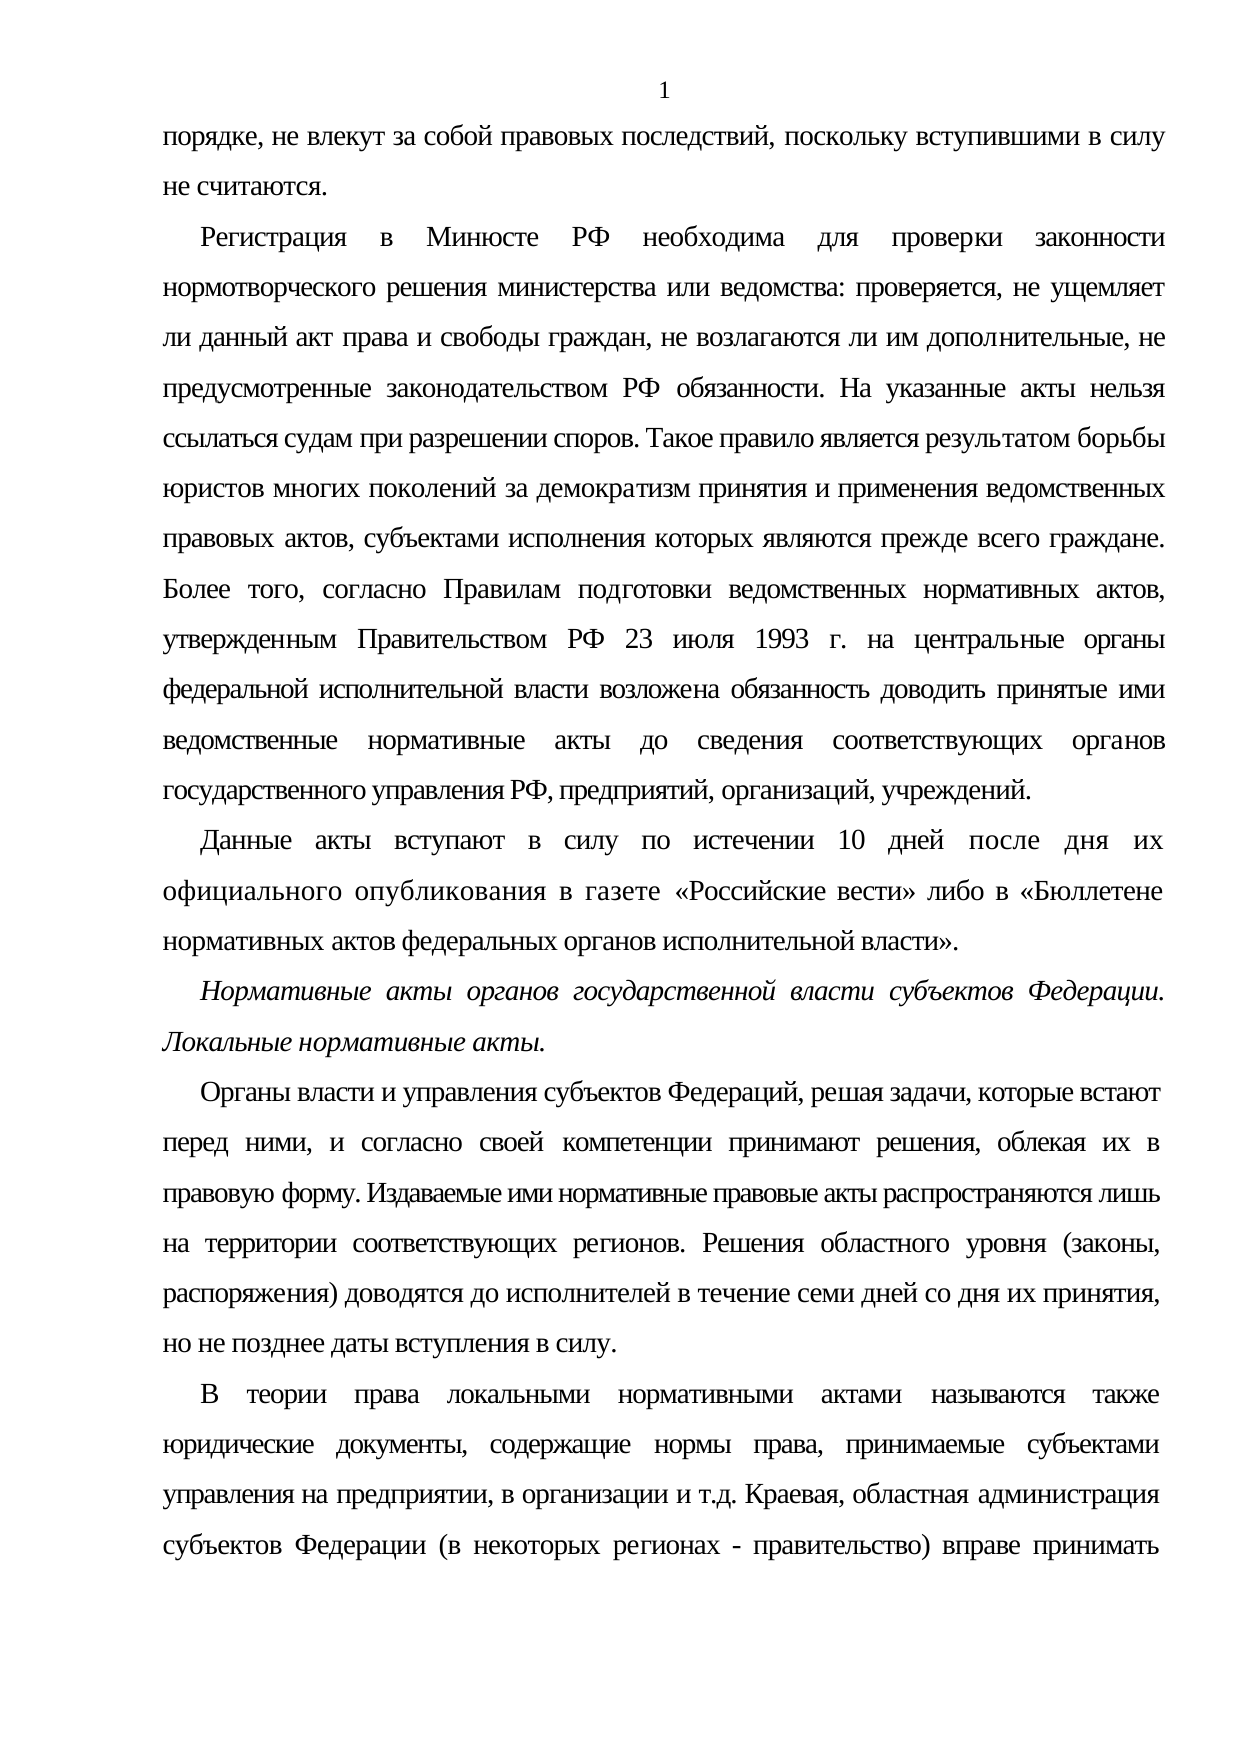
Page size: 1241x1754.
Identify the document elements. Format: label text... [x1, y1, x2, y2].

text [162, 118, 1166, 202]
text Регистрация в Минюсте РФ необходима для проверки законности нормотворческого решения министерства или ведомства: проверяется, не ущемляет ли данный акт права и свободы граждан, не возлагаются ли им дополнительные, не предусмотренные законодательством РФ обязанности. На указанные акты нельзя ссылаться судам при разрешении споров. Такое правило является результатом борьбы юристов многих поколений за демократизм принятия и применения ведомственных правовых актов, субъектами исполнения которых являются прежде всего граждане. Более того, согласно Правилам подготовки ведомственных нормативных актов, утвержденным Правительством РФ 23 июля 1993 г. на центральные органы федеральной исполнительной власти возложена обязанность доводить принятые ими ведомственные нормативные акты до сведения соответствующих органов государственного управления РФ, предприятий, организаций, учреждений. [162, 219, 1166, 806]
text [162, 1376, 1160, 1560]
text Нормативные акты органов государственной власти субъектов Федерации. Локальные нормативные акты. [162, 973, 1166, 1057]
text Органы власти и управления субъектов Федераций, решая задачи, которые встают перед ними, и согласно своей компетенции принимают решения, облекая их в правовую форму. Издаваемые ими нормативные правовые акты распространяются лишь на территории соответствующих регионов. Решения областного уровня (законы, распоряжения) доводятся до исполнителей в течение семи дней со дня их принятия, но не позднее даты вступления в силу. [162, 1074, 1161, 1359]
text Данные акты вступают в силу по истечении 10 дней после дня их официального опубликования в газете «Российские вести» либо в «Бюллетене нормативных актов федеральных органов исполнительной власти». [162, 822, 1164, 957]
